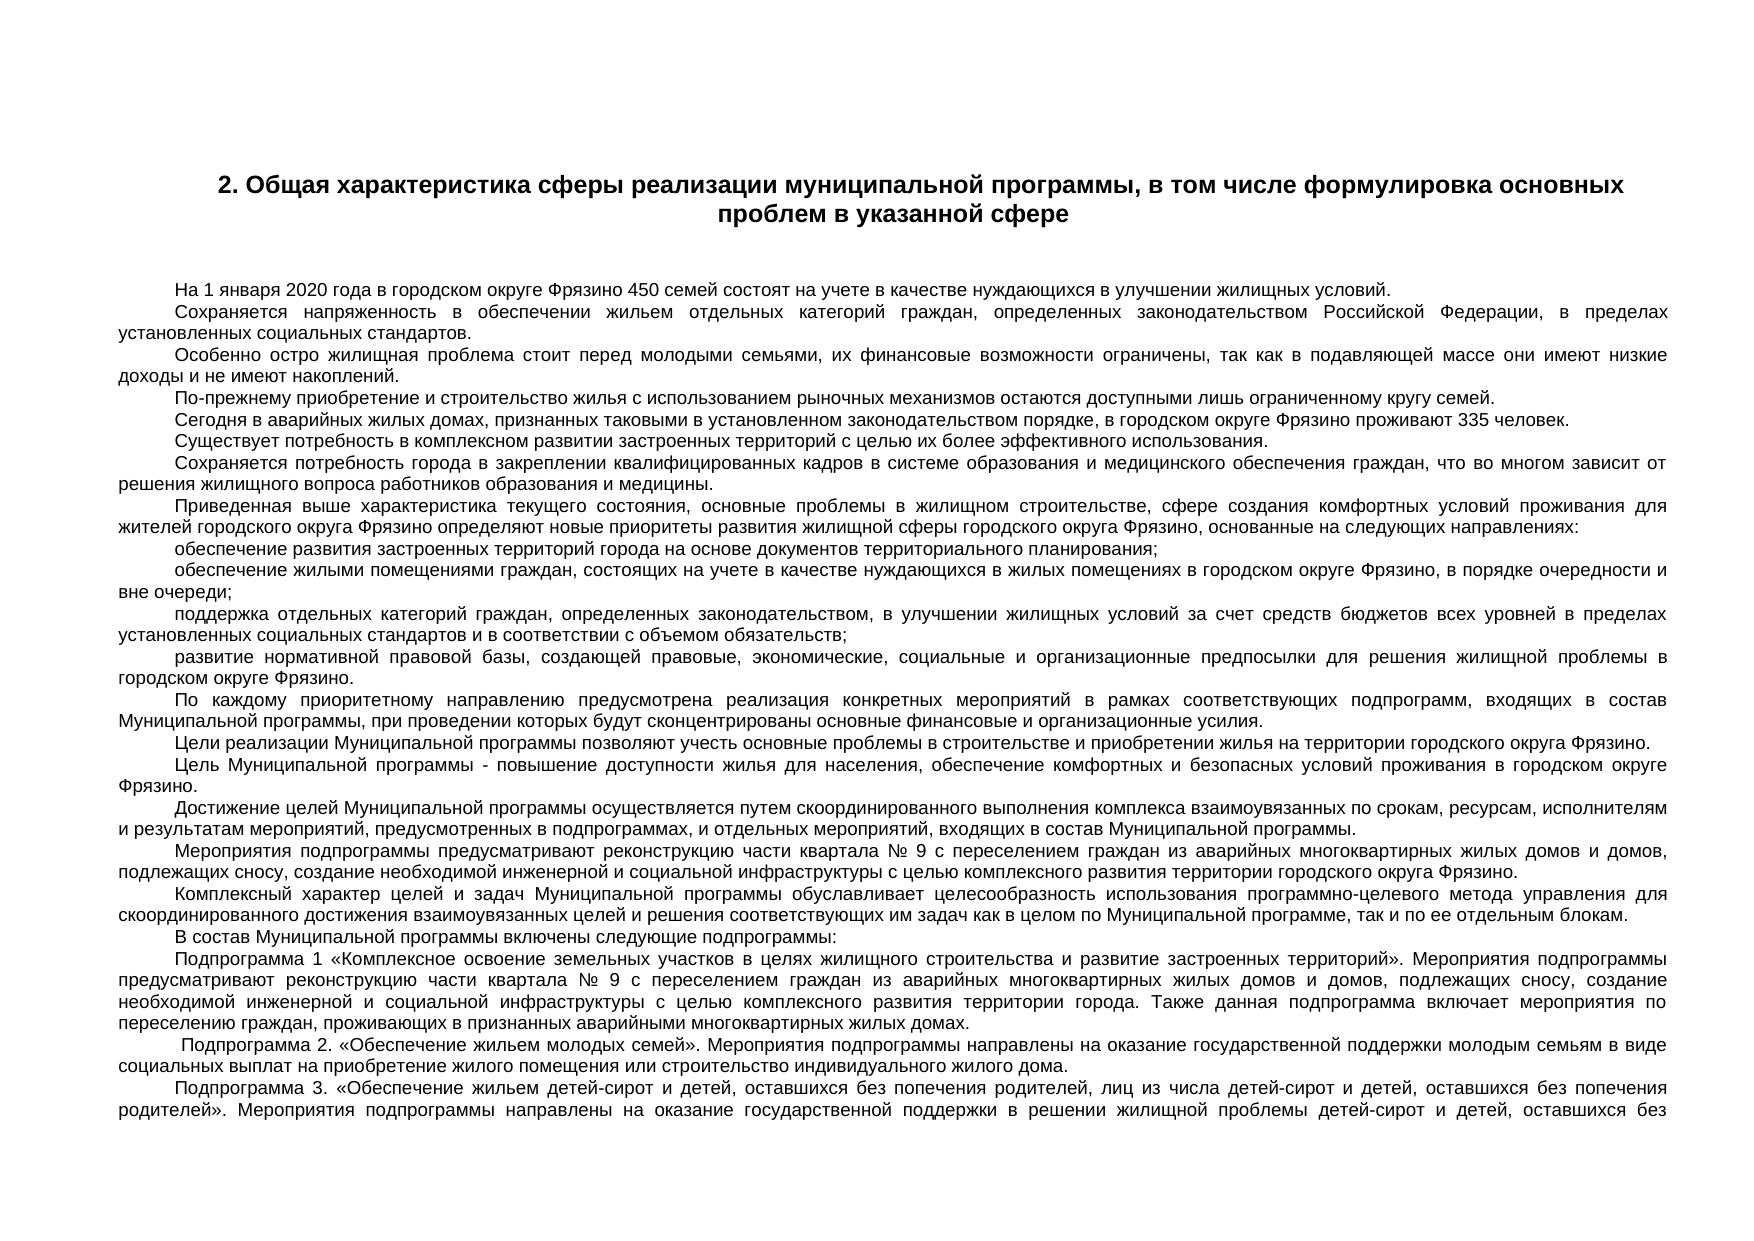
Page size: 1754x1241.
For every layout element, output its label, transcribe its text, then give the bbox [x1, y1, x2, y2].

text Достижение целей Муниципальной программы осуществляется путем скоординированного выполнения комплекса взаимоувязанных по срокам, ресурсам, исполнителям и результатам мероприятий, предусмотренных в подпрограммах, и отдельных мероприятий, входящих в состав Муниципальной программы. [118, 796, 1668, 839]
text обеспечение развития застроенных территорий города на основе документов территориального планирования; [118, 538, 1668, 559]
text Мероприятия подпрограммы предусматривают реконструкцию части квартала № 9 с переселением граждан из аварийных многоквартирных жилых домов и домов, подлежащих сносу, создание необходимой инженерной и социальной инфраструктуры с целью комплексного развития территории городского округа Фрязино. [118, 839, 1668, 883]
text Сегодня в аварийных жилых домах, признанных таковыми в установленном законодательством порядке, в городском округе Фрязино проживают 335 человек. [118, 408, 1668, 430]
text По каждому приоритетному направлению предусмотрена реализация конкретных мероприятий в рамках соответствующих подпрограмм, входящих в состав Муниципальной программы, при проведении которых будут сконцентрированы основные финансовые и организационные усилия. [118, 689, 1668, 732]
text По-прежнему приобретение и строительство жилья с использованием рыночных механизмов остаются доступными лишь ограниченному кругу семей. [118, 387, 1668, 408]
text Существует потребность в комплексном развитии застроенных территорий с целью их более эффективного использования. [118, 430, 1668, 451]
text Цели реализации Муниципальной программы позволяют учесть основные проблемы в строительстве и приобретении жилья на территории городского округа Фрязино. [118, 732, 1668, 753]
text В состав Муниципальной программы включены следующие подпрограммы: [118, 926, 1668, 947]
text Цель Муниципальной программы - повышение доступности жилья для населения, обеспечение комфортных и безопасных условий проживания в городском округе Фрязино. [118, 753, 1668, 796]
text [118, 1077, 1668, 1120]
text Подпрограмма 2. «Обеспечение жильем молодых семей». Мероприятия подпрограммы направлены на оказание государственной поддержки молодым семьям в виде социальных выплат на приобретение жилого помещения или строительство индивидуального жилого дома. [118, 1034, 1668, 1077]
text Приведенная выше характеристика текущего состояния, основные проблемы в жилищном строительстве, сфере создания комфортных условий проживания для жителей городского округа Фрязино определяют новые приоритеты развития жилищной сферы городского округа Фрязино, основанные на следующих направлениях: [118, 494, 1668, 538]
text На 1 января 2020 года в городском округе Фрязино 450 семей состоят на учете в качестве нуждающихся в улучшении жилищных условий. [118, 279, 1668, 301]
text Сохраняется напряженность в обеспечении жильем отдельных категорий граждан, определенных законодательством Российской Федерации, в пределах установленных социальных стандартов. [118, 301, 1668, 344]
text Сохраняется потребность города в закреплении квалифицированных кадров в системе образования и медицинского обеспечения граждан, что во многом зависит от решения жилищного вопроса работников образования и медицины. [118, 451, 1668, 494]
text Особенно остро жилищная проблема стоит перед молодыми семьями, их финансовые возможности ограничены, так как в подавляющей массе они имеют низкие доходы и не имеют накоплений. [118, 344, 1668, 387]
text развитие нормативной правовой базы, создающей правовые, экономические, социальные и организационные предпосылки для решения жилищной проблемы в городском округе Фрязино. [118, 646, 1668, 689]
text Подпрограмма 1 «Комплексное освоение земельных участков в целях жилищного строительства и развитие застроенных территорий». Мероприятия подпрограммы предусматривают реконструкцию части квартала № 9 с переселением граждан из аварийных многоквартирных жилых домов и домов, подлежащих сносу, создание необходимой инженерной и социальной инфраструктуры с целью комплексного развития территории города. Также данная подпрограмма включает мероприятия по переселению граждан, проживающих в признанных аварийными многоквартирных жилых домах. [118, 947, 1668, 1034]
text 2. Общая характеристика сферы реализации муниципальной программы, в том числе формулировка основных проблем в указанной сфере [118, 170, 1668, 227]
text Комплексный характер целей и задач Муниципальной программы обуславливает целесообразность использования программно-целевого метода управления для скоординированного достижения взаимоувязанных целей и решения соответствующих им задач как в целом по Муниципальной программе, так и по ее отдельным блокам. [118, 883, 1668, 926]
text поддержка отдельных категорий граждан, определенных законодательством, в улучшении жилищных условий за счет средств бюджетов всех уровней в пределах установленных социальных стандартов и в соответствии с объемом обязательств; [118, 602, 1668, 646]
text обеспечение жилыми помещениями граждан, состоящих на учете в качестве нуждающихся в жилых помещениях в городском округе Фрязино, в порядке очередности и вне очереди; [118, 559, 1668, 602]
